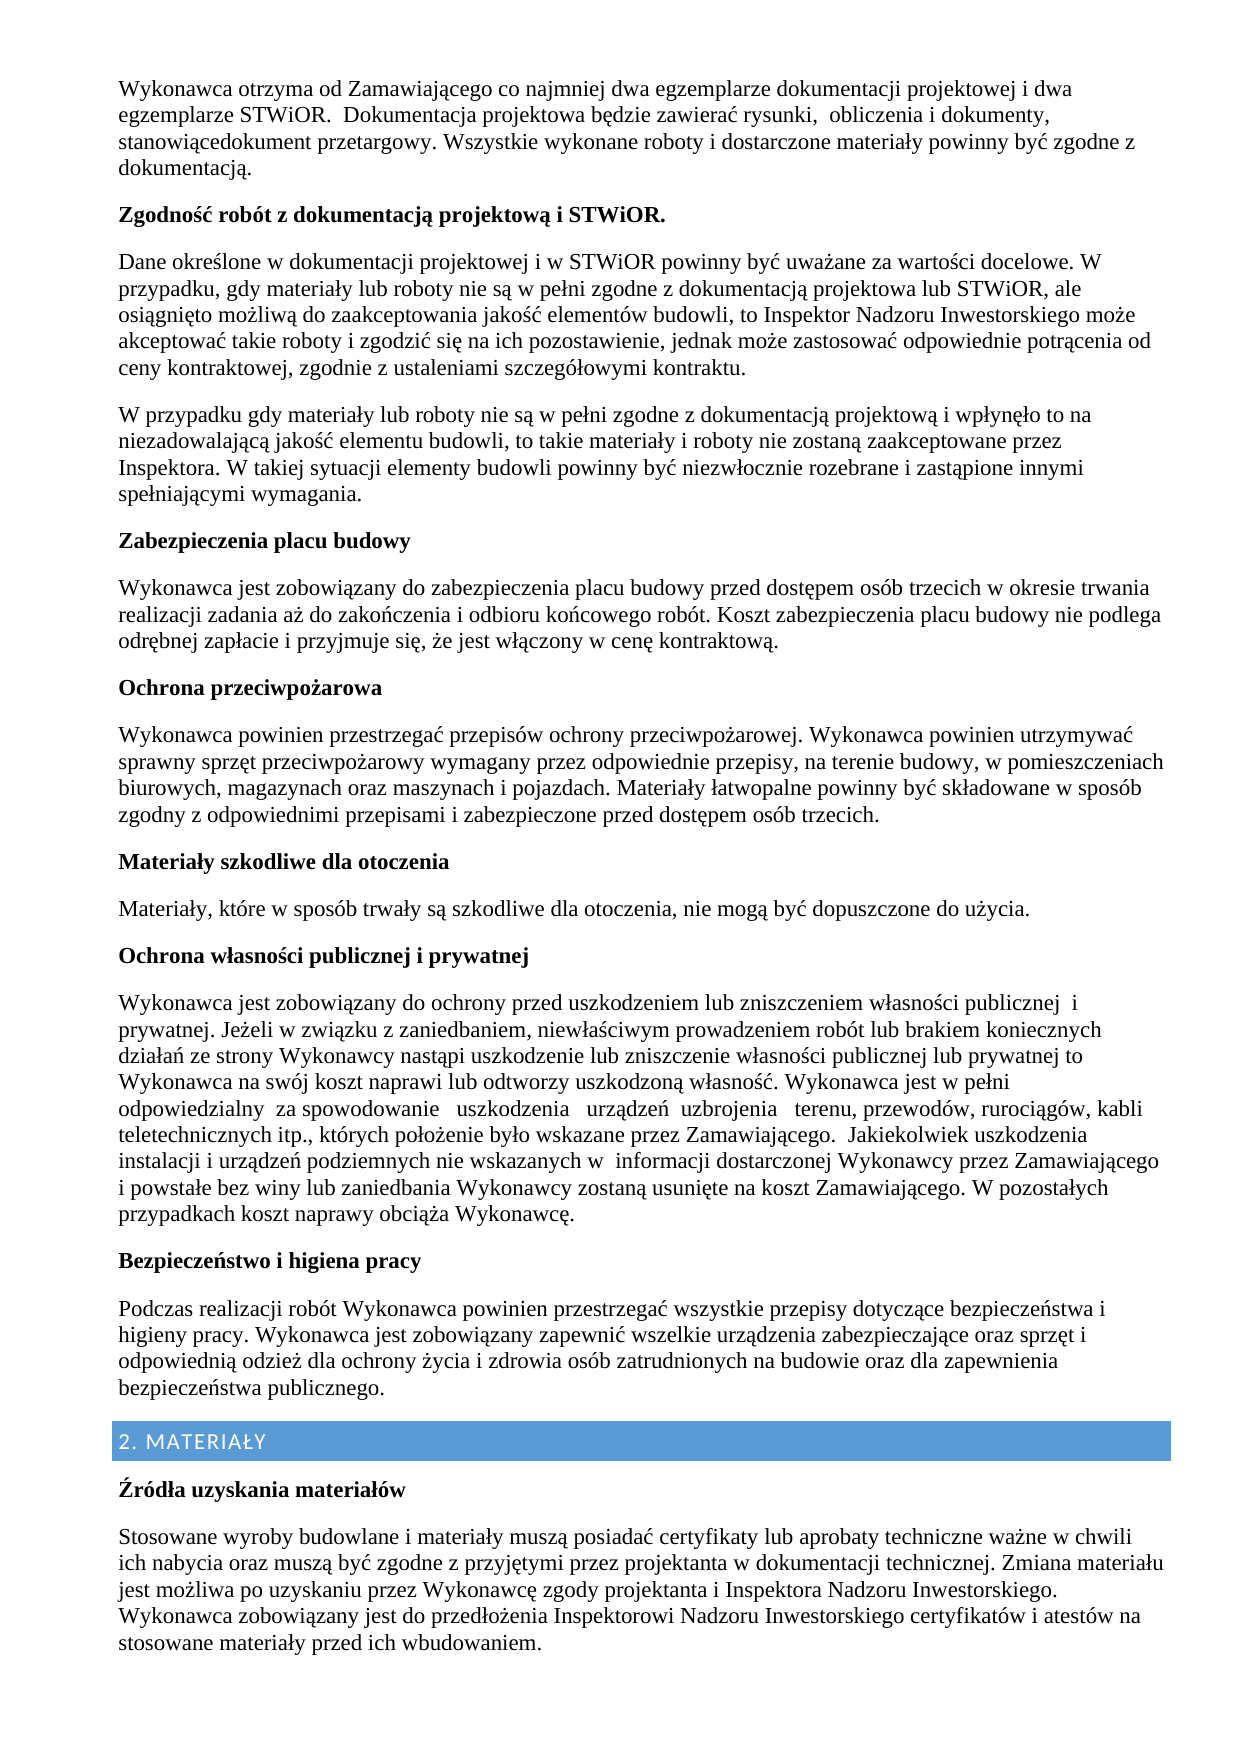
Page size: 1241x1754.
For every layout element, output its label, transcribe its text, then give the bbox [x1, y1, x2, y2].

text Wykonawca powinien przestrzegać przepisów ochrony przeciwpożarowej. Wykonawca powinien utrzymywać sprawny sprzęt przeciwpożarowy wymagany przez odpowiednie przepisy, na terenie budowy, w pomieszczeniach biurowych, magazynach oraz maszynach i pojazdach. Materiały łatwopalne powinny być składowane w sposób zgodny z odpowiednimi przepisami i zabezpieczone przed dostępem osób trzecich. [118, 722, 1165, 827]
text Wykonawca otrzyma od Zamawiającego co najmniej dwa egzemplarze dokumentacji projektowej i dwa egzemplarze STWiOR. Dokumentacja projektowa będzie zawierać rysunki, obliczenia i dokumenty, stanowiącedokument przetargowy. Wszystkie wykonane roboty i dostarczone materiały powinny być zgodne z dokumentacją. [118, 75, 1165, 180]
text Zabezpieczenia placu budowy [118, 527, 1165, 554]
text Stosowane wyroby budowlane i materiały muszą posiadać certyfikaty lub aprobaty techniczne ważne w chwili ich nabycia oraz muszą być zgodne z przyjętymi przez projektanta w dokumentacji technicznej. Zmiana materiału jest możliwa po uzyskaniu przez Wykonawcę zgody projektanta i Inspektora Nadzoru Inwestorskiego. Wykonawca zobowiązany jest do przedłożenia Inspektorowi Nadzoru Inwestorskiego certyfikatów i atestów na stosowane materiały przed ich wbudowaniem. [118, 1523, 1165, 1655]
text Zgodność robót z dokumentacją projektową i STWiOR. [118, 201, 1165, 228]
text Materiały szkodliwe dla otoczenia [118, 848, 1165, 874]
text Materiały, które w sposób trwały są szkodliwe dla otoczenia, nie mogą być dopuszczone do użycia. [118, 895, 1165, 921]
subtitle 2. MATERIAŁY [118, 1427, 1165, 1455]
text Dane określone w dokumentacji projektowej i w STWiOR powinny być uważane za wartości docelowe. W przypadku, gdy materiały lub roboty nie są w pełni zgodne z dokumentacją projektowa lub STWiOR, ale osiągnięto możliwą do zaakceptowania jakość elementów budowli, to Inspektor Nadzoru Inwestorskiego może akceptować takie roboty i zgodzić się na ich pozostawienie, jednak może zastosować odpowiednie potrącenia od ceny kontraktowej, zgodnie z ustaleniami szczegółowymi kontraktu. [118, 248, 1165, 380]
text Wykonawca jest zobowiązany do ochrony przed uszkodzeniem lub zniszczeniem własności publicznej i prywatnej. Jeżeli w związku z zaniedbaniem, niewłaściwym prowadzeniem robót lub brakiem koniecznych działań ze strony Wykonawcy nastąpi uszkodzenie lub zniszczenie własności publicznej lub prywatnej to Wykonawca na swój koszt naprawi lub odtworzy uszkodzoną własność. Wykonawca jest w pełni odpowiedzialny za spowodowanie uszkodzenia urządzeń uzbrojenia terenu, przewodów, rurociągów, kabli teletechnicznych itp., których położenie było wskazane przez Zamawiającego. Jakiekolwiek uszkodzenia instalacji i urządzeń podziemnych nie wskazanych w informacji dostarczonej Wykonawcy przez Zamawiającego i powstałe bez winy lub zaniedbania Wykonawcy zostaną usunięte na koszt Zamawiającego. W pozostałych przypadkach koszt naprawy obciąża Wykonawcę. [118, 989, 1165, 1227]
text Ochrona własności publicznej i prywatnej [118, 942, 1165, 968]
text Bezpieczeństwo i higiena pracy [118, 1247, 1165, 1274]
text Źródła uzyskania materiałów [118, 1476, 1165, 1502]
text Ochrona przeciwpożarowa [118, 674, 1165, 701]
text Podczas realizacji robót Wykonawca powinien przestrzegać wszystkie przepisy dotyczące bezpieczeństwa i higieny pracy. Wykonawca jest zobowiązany zapewnić wszelkie urządzenia zabezpieczające oraz sprzęt i odpowiednią odzież dla ochrony życia i zdrowia osób zatrudnionych na budowie oraz dla zapewnienia bezpieczeństwa publicznego. [118, 1294, 1165, 1400]
text W przypadku gdy materiały lub roboty nie są w pełni zgodne z dokumentacją projektową i wpłynęło to na niezadowalającą jakość elementu budowli, to takie materiały i roboty nie zostaną zaakceptowane przez Inspektora. W takiej sytuacji elementy budowli powinny być niezwłocznie rozebrane i zastąpione innymi spełniającymi wymagania. [118, 401, 1165, 506]
text Wykonawca jest zobowiązany do zabezpieczenia placu budowy przed dostępem osób trzecich w okresie trwania realizacji zadania aż do zakończenia i odbioru końcowego robót. Koszt zabezpieczenia placu budowy nie podlega odrębnej zapłacie i przyjmuje się, że jest włączony w cenę kontraktową. [118, 574, 1165, 653]
